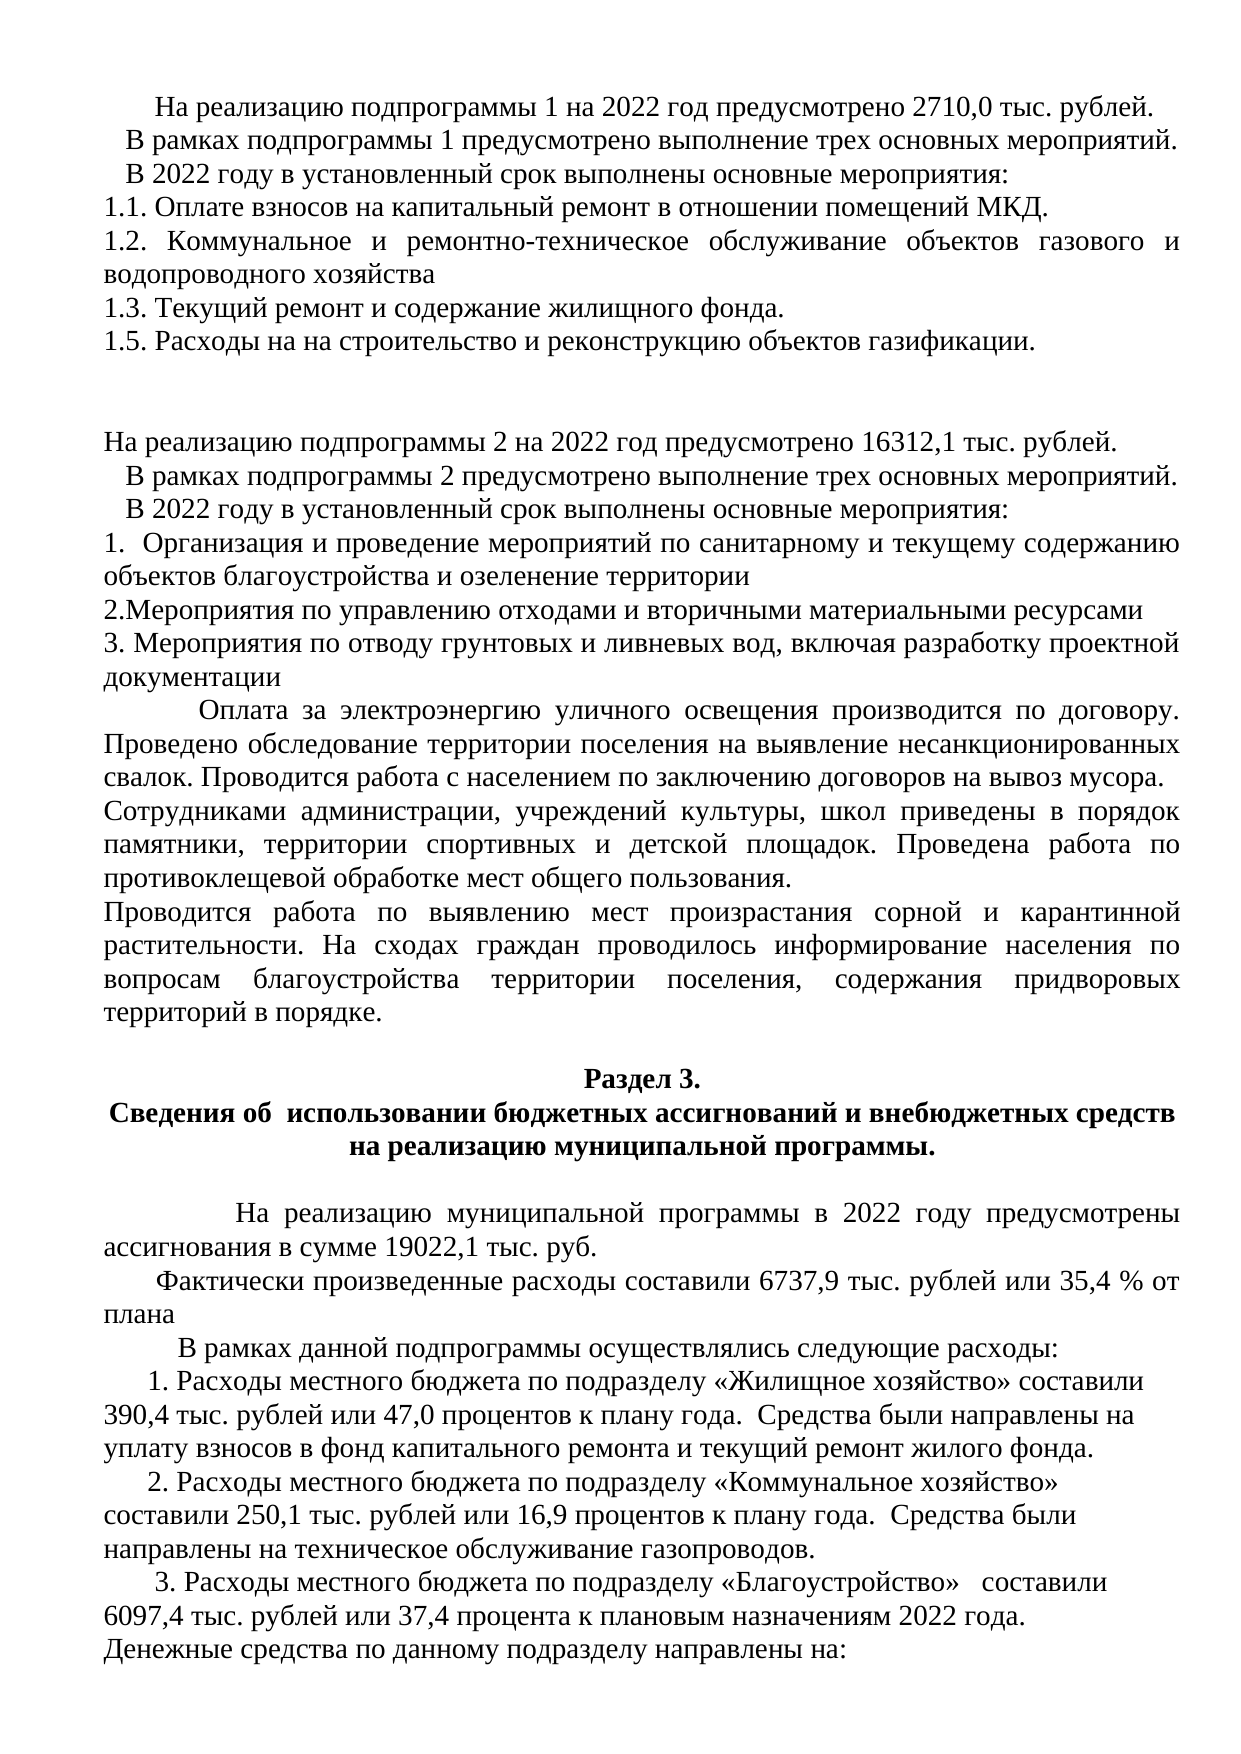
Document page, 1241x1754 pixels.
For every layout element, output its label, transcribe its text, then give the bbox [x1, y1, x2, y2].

text На реализацию муниципальной программы в 2022 году предусмотрены ассигнования в сумме 19022,1 тыс. руб. [103, 1196, 1181, 1263]
text Фактически произведенные расходы составили 6737,9 тыс. рублей или 35,4 % от плана [103, 1263, 1181, 1330]
text 3. Мероприятия по отводу грунтовых и ливневых вод, включая разработку проектной документации [103, 625, 1181, 692]
text Сотрудниками администрации, учреждений культуры, школ приведены в порядок памятники, территории спортивных и детской площадок. Проведена работа по противоклещевой обработке мест общего пользования. [103, 793, 1181, 894]
text 1.5. Расходы на на строительство и реконструкцию объектов газификации. [103, 323, 1181, 357]
text на реализацию муниципальной программы. [103, 1128, 1181, 1162]
text В рамках подпрограммы 1 предусмотрено выполнение трех основных мероприятий. [103, 122, 1181, 156]
text 1.2. Коммунальное и ремонтно-техническое обслуживание объектов газового и водопроводного хозяйства [103, 223, 1181, 290]
text Проводится работа по выявлению мест произрастания сорной и карантинной растительности. На сходах граждан проводилось информирование населения по вопросам благоустройства территории поселения, содержания придворовых территорий в порядке. [103, 894, 1181, 1028]
text Сведения об использовании бюджетных ассигнований и внебюджетных средств [103, 1095, 1181, 1128]
text В рамках данной подпрограммы осуществлялись следующие расходы: [103, 1330, 1181, 1363]
text Денежные средства по данному подразделу направлены на: [103, 1632, 1181, 1665]
text Оплата за электроэнергию уличного освещения производится по договору. Проведено обследование территории поселения на выявление несанкционированных свалок. Проводится работа с населением по заключению договоров на вывоз мусора. [103, 692, 1181, 793]
text 1. Расходы местного бюджета по подразделу «Жилищное хозяйство» составили 390,4 тыс. рублей или 47,0 процентов к плану года. Средства были направлены на уплату взносов в фонд капитального ремонта и текущий ремонт жилого фонда. [103, 1363, 1181, 1464]
text 2. Расходы местного бюджета по подразделу «Коммунальное хозяйство» составили 250,1 тыс. рублей или 16,9 процентов к плану года. Средства были направлены на техническое обслуживание газопроводов. [103, 1464, 1181, 1564]
text В 2022 году в установленный срок выполнены основные мероприятия: [103, 491, 1181, 525]
text 1.3. Текущий ремонт и содержание жилищного фонда. [103, 290, 1181, 323]
text В 2022 году в установленный срок выполнены основные мероприятия: [103, 156, 1181, 189]
text 1.1. Оплате взносов на капитальный ремонт в отношении помещений МКД. [103, 189, 1181, 223]
text Раздел 3. [103, 1061, 1181, 1095]
text 1. Организация и проведение мероприятий по санитарному и текущему содержанию объектов благоустройства и озеленение территории [103, 525, 1181, 592]
text На реализацию подпрограммы 2 на 2022 год предусмотрено 16312,1 тыс. рублей. [103, 424, 1181, 458]
text На реализацию подпрограммы 1 на 2022 год предусмотрено 2710,0 тыс. рублей. [103, 89, 1181, 122]
text 2.Мероприятия по управлению отходами и вторичными материальными ресурсами [103, 592, 1181, 625]
text В рамках подпрограммы 2 предусмотрено выполнение трех основных мероприятий. [103, 458, 1181, 491]
text 3. Расходы местного бюджета по подразделу «Благоустройство» составили 6097,4 тыс. рублей или 37,4 процента к плановым назначениям 2022 года. [103, 1564, 1181, 1632]
